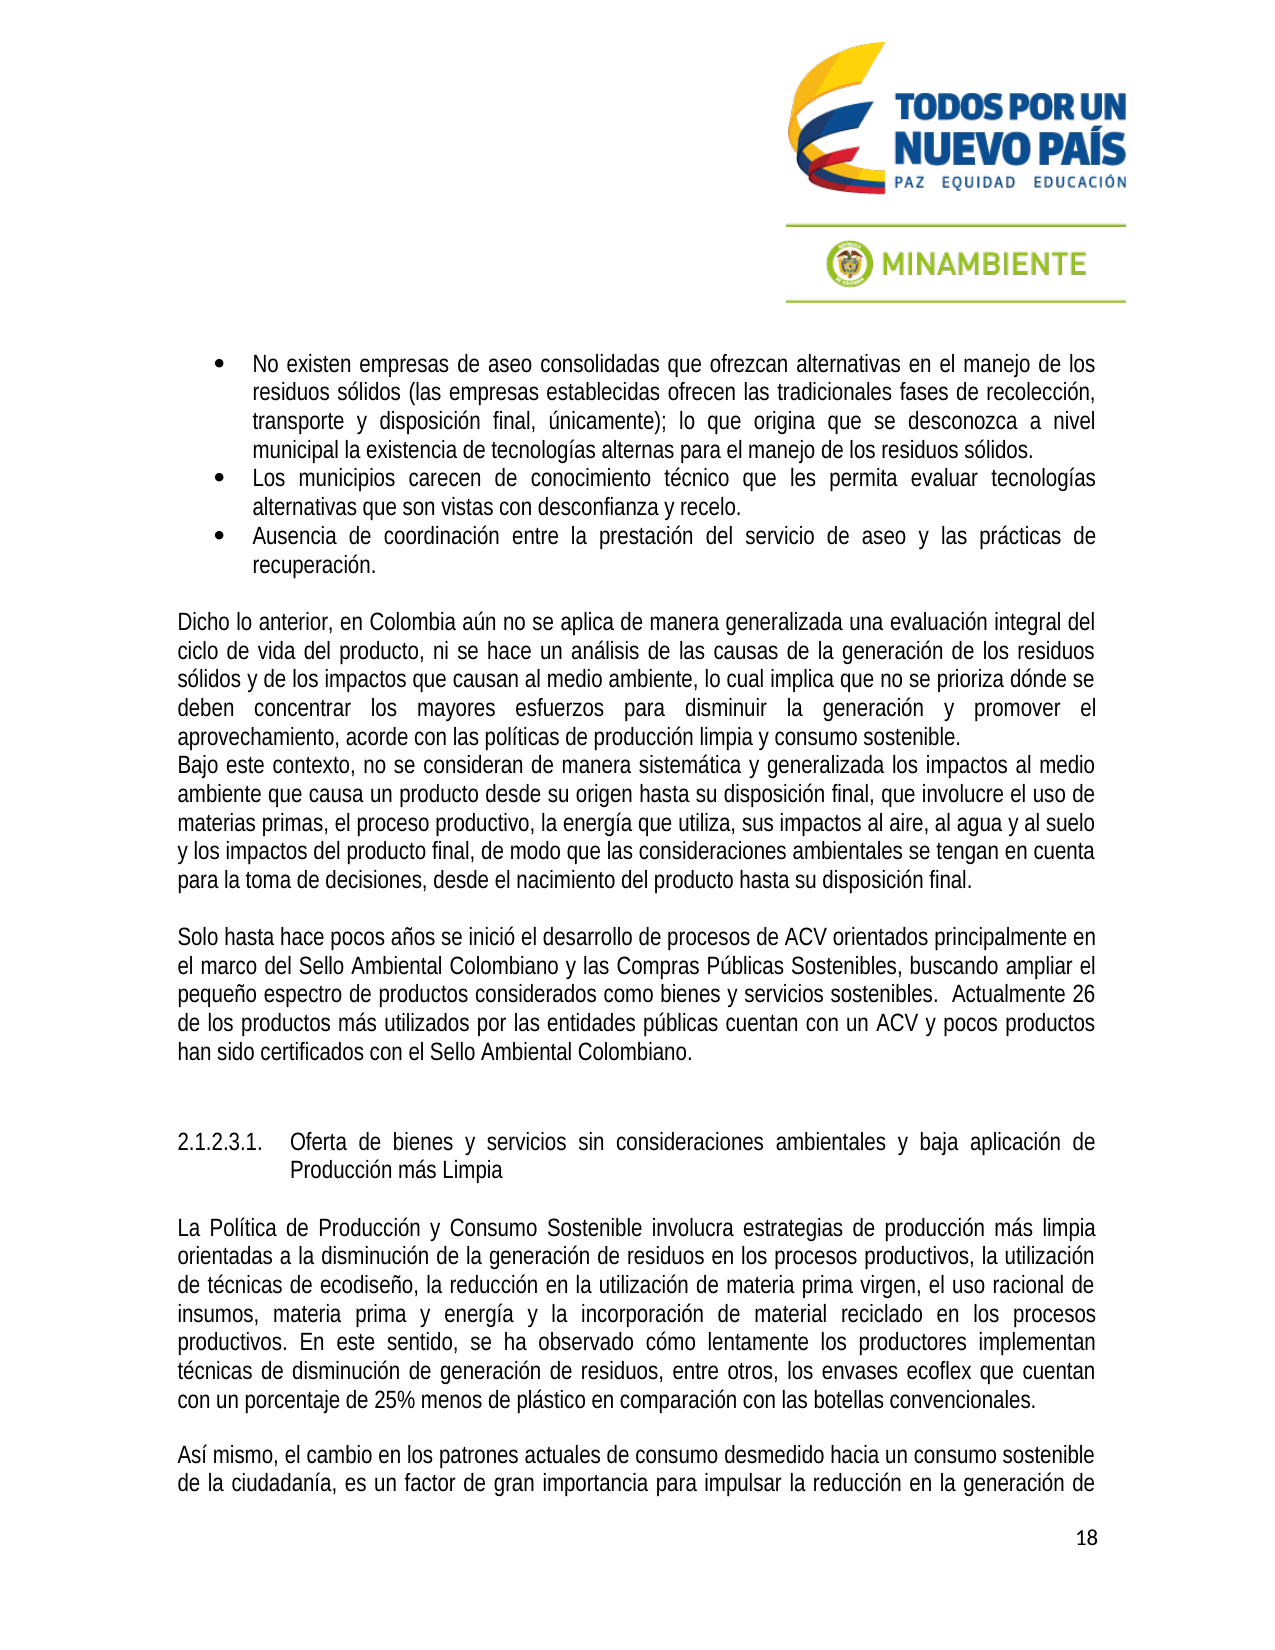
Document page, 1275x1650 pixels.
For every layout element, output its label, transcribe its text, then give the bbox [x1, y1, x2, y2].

list Los municipios carecen de conocimiento técnico que les permita evaluar tecnologías alternativas que son vistas con desconfianza y recelo. [215, 463, 1098, 521]
list Ausencia de coordinación entre la prestación del servicio de aseo y las prácticas de recuperación. [215, 521, 1098, 578]
picture [785, 42, 1127, 303]
subtitle Oferta de bienes y servicios sin consideraciones ambientales y baja aplicación de Producción más Limpia [177, 1127, 1098, 1184]
text Dicho lo anterior, en Colombia aún no se aplica de manera generalizada una evaluación integral del ciclo de vida del producto, ni se hace un análisis de las causas de la generación de los residuos sólidos y de los impactos que causan al medio ambiente, lo cual implica que no se prioriza dónde se deben concentrar los mayores esfuerzos para disminuir la generación y promover el aprovechamiento, acorde con las políticas de producción limpia y consumo sostenible. [177, 607, 1098, 750]
list No existen empresas de aseo consolidadas que ofrezcan alternativas en el manejo de los residuos sólidos (las empresas establecidas ofrecen las tradicionales fases de recolección, transporte y disposición final, únicamente); lo que origina que se desconozca a nivel municipal la existencia de tecnologías alternas para el manejo de los residuos sólidos. [215, 348, 1098, 463]
text Bajo este contexto, no se consideran de manera sistemática y generalizada los impactos al medio ambiente que causa un producto desde su origen hasta su disposición final, que involucre el uso de materias primas, el proceso productivo, la energía que utiliza, sus impactos al aire, al agua y al suelo y los impactos del producto final, de modo que las consideraciones ambientales se tengan en cuenta para la toma de decisiones, desde el nacimiento del producto hasta su disposición final. [177, 750, 1098, 893]
text La Política de Producción y Consumo Sostenible involucra estrategias de producción más limpia orientadas a la disminución de la generación de residuos en los procesos productivos, la utilización de técnicas de ecodiseño, la reducción en la utilización de materia prima virgen, el uso racional de insumos, materia prima y energía y la incorporación de material reciclado en los procesos productivos. En este sentido, se ha observado cómo lentamente los productores implementan técnicas de disminución de generación de residuos, entre otros, los envases ecoflex que cuentan con un porcentaje de 25% menos de plástico en comparación con las botellas convencionales. [177, 1213, 1098, 1413]
text Solo hasta hace pocos años se inició el desarrollo de procesos de ACV orientados principalmente en el marco del Sello Ambiental Colombiano y las Compras Públicas Sostenibles, buscando ampliar el pequeño espectro de productos considerados como bienes y servicios sostenibles. Actualmente 26 de los productos más utilizados por las entidades públicas cuentan con un ACV y pocos productos han sido certificados con el Sello Ambiental Colombiano. [177, 922, 1098, 1065]
